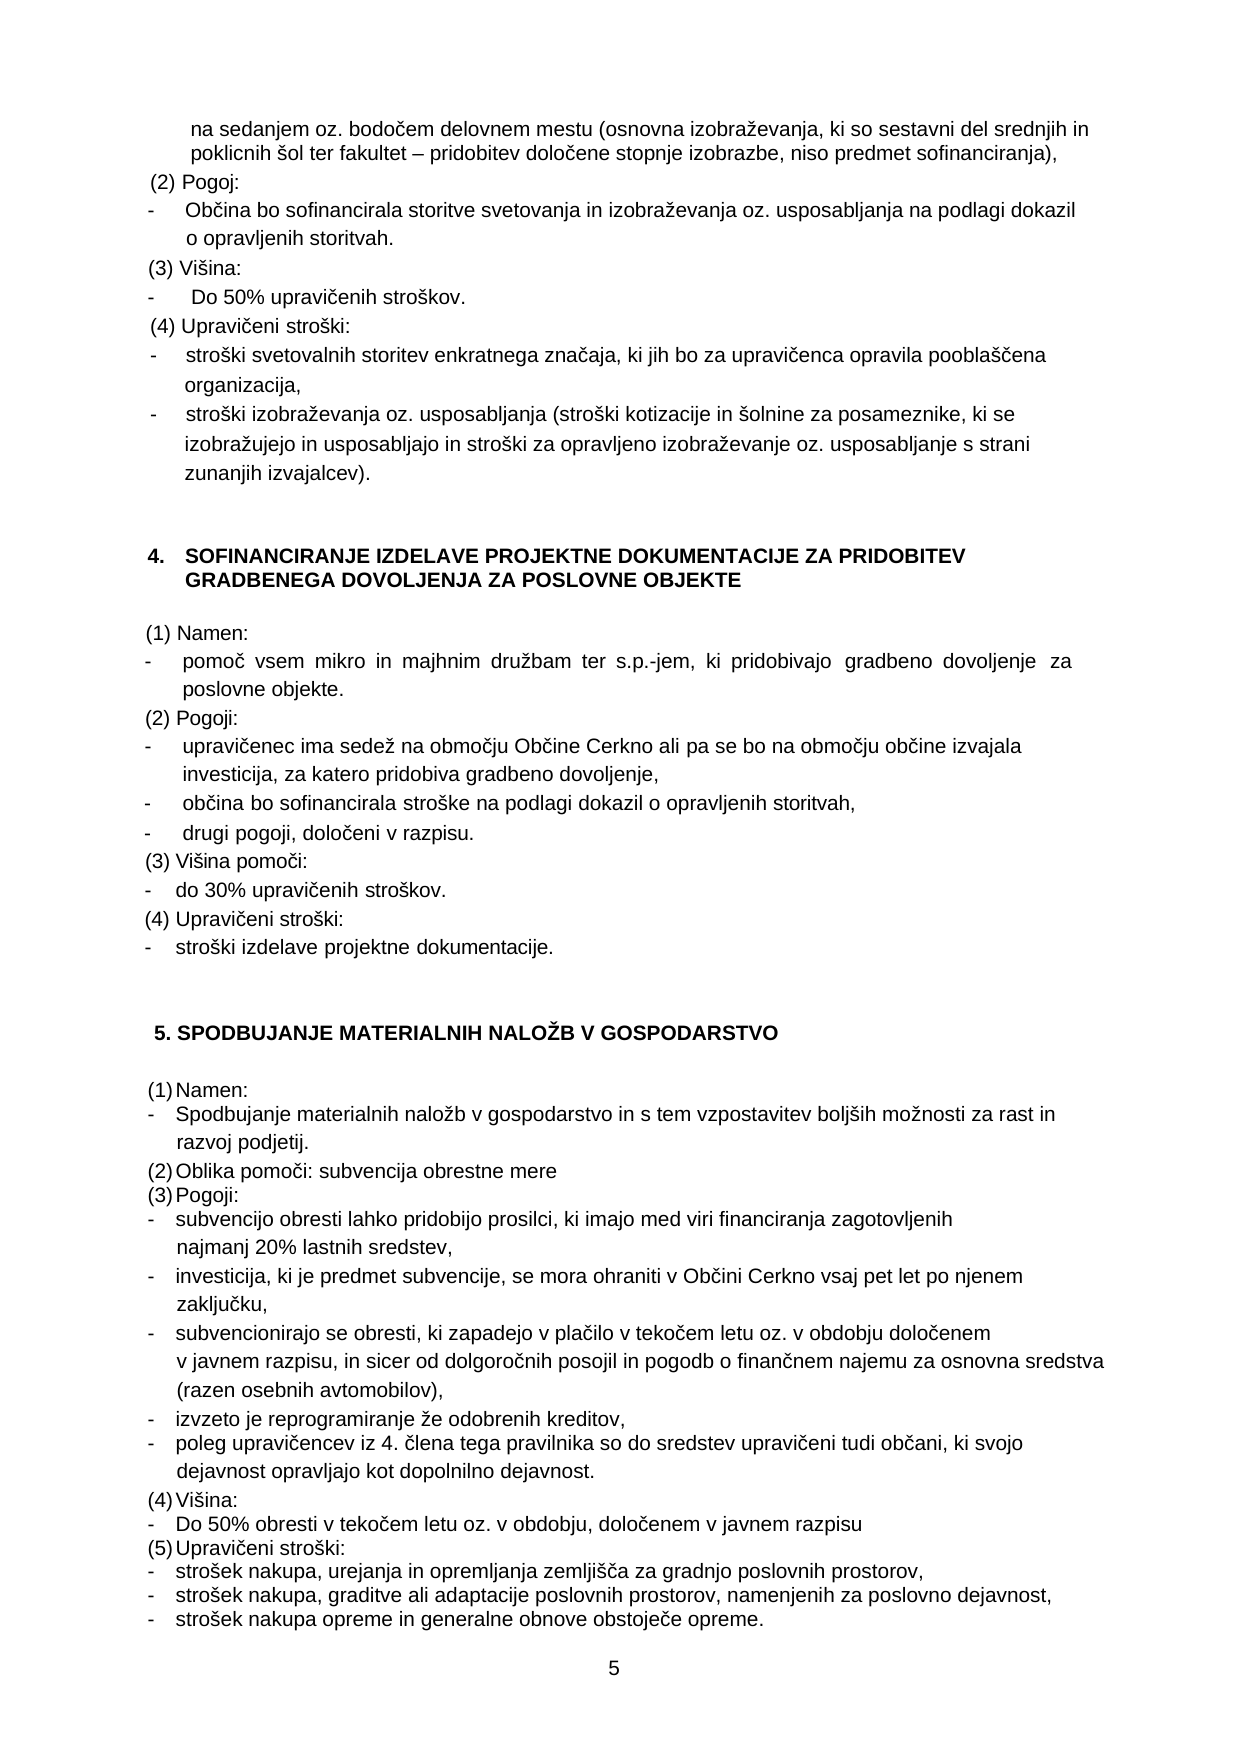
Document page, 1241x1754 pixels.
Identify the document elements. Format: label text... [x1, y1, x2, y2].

list investicija, ki je predmet subvencije, se mora ohraniti v Občini Cerkno vsaj pet let po njenem [147, 1264, 1228, 1288]
list o opravljenih storitvah. [186, 226, 1228, 250]
text (4) Upravičeni stroški: [0, 314, 1228, 338]
list stroški izdelave projektne dokumentacije. [144, 935, 1228, 959]
list Do 50% upravičenih stroškov. [147, 285, 1228, 309]
text zunanjih izvajalcev). [0, 461, 1101, 485]
list do 30% upravičenih stroškov. [144, 878, 1228, 902]
list pomoč vsem mikro in majhnim družbam ter s.p.-jem, ki pridobivajo gradbeno dovoljenje za poslovne objekte. [144, 649, 1090, 701]
list drugi pogoji, določeni v razpisu. [144, 821, 1228, 845]
list Upravičeni stroški: [147, 1535, 1228, 1559]
list GRADBENEGA DOVOLJENJA ZA POSLOVNE OBJEKTE [185, 568, 1228, 592]
text razvoj podjetij. [147, 1130, 1228, 1154]
list Upravičeni stroški: [144, 906, 1228, 930]
text najmanj 20% lastnih sredstev, [147, 1235, 1228, 1259]
list Namen: [147, 1078, 1228, 1102]
list Višina: [147, 1487, 1228, 1511]
list strošek nakupa opreme in generalne obnove obstoječe opreme. [147, 1607, 1228, 1631]
list Oblika pomoči: subvencija obrestne mere [147, 1159, 1228, 1183]
text (razen osebnih avtomobilov), [147, 1378, 1228, 1402]
text izobražujejo in usposabljajo in stroški za opravljeno izobraževanje oz. usposabljanje s strani [0, 432, 1101, 456]
list poleg upravičencev iz 4. člena tega pravilnika so do sredstev upravičeni tudi občani, ki svojo [147, 1430, 1228, 1454]
list izvzeto je reprogramiranje že odobrenih kreditov, [147, 1406, 1228, 1430]
list Do 50% obresti v tekočem letu oz. v obdobju, določenem v javnem razpisu [147, 1511, 1228, 1535]
list Spodbujanje materialnih naložb v gospodarstvo in s tem vzpostavitev boljših možnosti za rast in [147, 1102, 1228, 1126]
list subvencijo obresti lahko pridobijo prosilci, ki imajo med viri financiranja zagotovljenih [147, 1207, 1228, 1231]
text zaključku, [147, 1292, 1228, 1316]
text v javnem razpisu, in sicer od dolgoročnih posojil in pogodb o finančnem najemu za osnovna sredstva [147, 1349, 1228, 1373]
list Občina bo sofinancirala storitve svetovanja in izobraževanja oz. usposabljanja na podlagi dokazil [147, 198, 1101, 222]
text na sedanjem oz. bodočem delovnem mestu (osnovna izobraževanja, ki so sestavni del srednjih in [0, 117, 1228, 141]
list SOFINANCIRANJE IZDELAVE PROJEKTNE DOKUMENTACIJE ZA PRIDOBITEV [147, 544, 1228, 568]
text - stroški svetovalnih storitev enkratnega značaja, ki jih bo za upravičenca opravila pooblaščena [0, 343, 1101, 367]
text (3) Višina: [148, 256, 1228, 279]
list Višina pomoči: [145, 849, 1228, 873]
text - stroški izobraževanja oz. usposabljanja (stroški kotizacije in šolnine za posameznike, ki se [0, 402, 1101, 426]
list strošek nakupa, graditve ali adaptacije poslovnih prostorov, namenjenih za poslovno dejavnost, [147, 1583, 1228, 1607]
list subvencionirajo se obresti, ki zapadejo v plačilo v tekočem letu oz. v obdobju določenem [147, 1321, 1228, 1345]
list upravičenec ima sedež na območju Občine Cerkno ali pa se bo na območju občine izvajala investicija, za katero pridobiva gradbeno dovoljenje, [144, 734, 1090, 786]
list občina bo sofinancirala stroške na podlagi dokazil o opravljenih storitvah, [144, 791, 1228, 815]
text dejavnost opravljajo kot dopolnilno dejavnost. [147, 1459, 1228, 1483]
text (2) Pogoj: [0, 170, 1101, 194]
text (1) Namen: [145, 621, 1228, 644]
list Pogoji: [147, 1183, 1228, 1207]
list Pogoji: [145, 706, 1228, 729]
list strošek nakupa, urejanja in opremljanja zemljišča za gradnjo poslovnih prostorov, [147, 1559, 1228, 1583]
text 5. SPODBUJANJE MATERIALNIH NALOŽB V GOSPODARSTVO [154, 1021, 1228, 1044]
text poklicnih šol ter fakultet – pridobitev določene stopnje izobrazbe, niso predmet sofinanciranja), [0, 141, 1228, 164]
text organizacija, [0, 373, 1101, 397]
